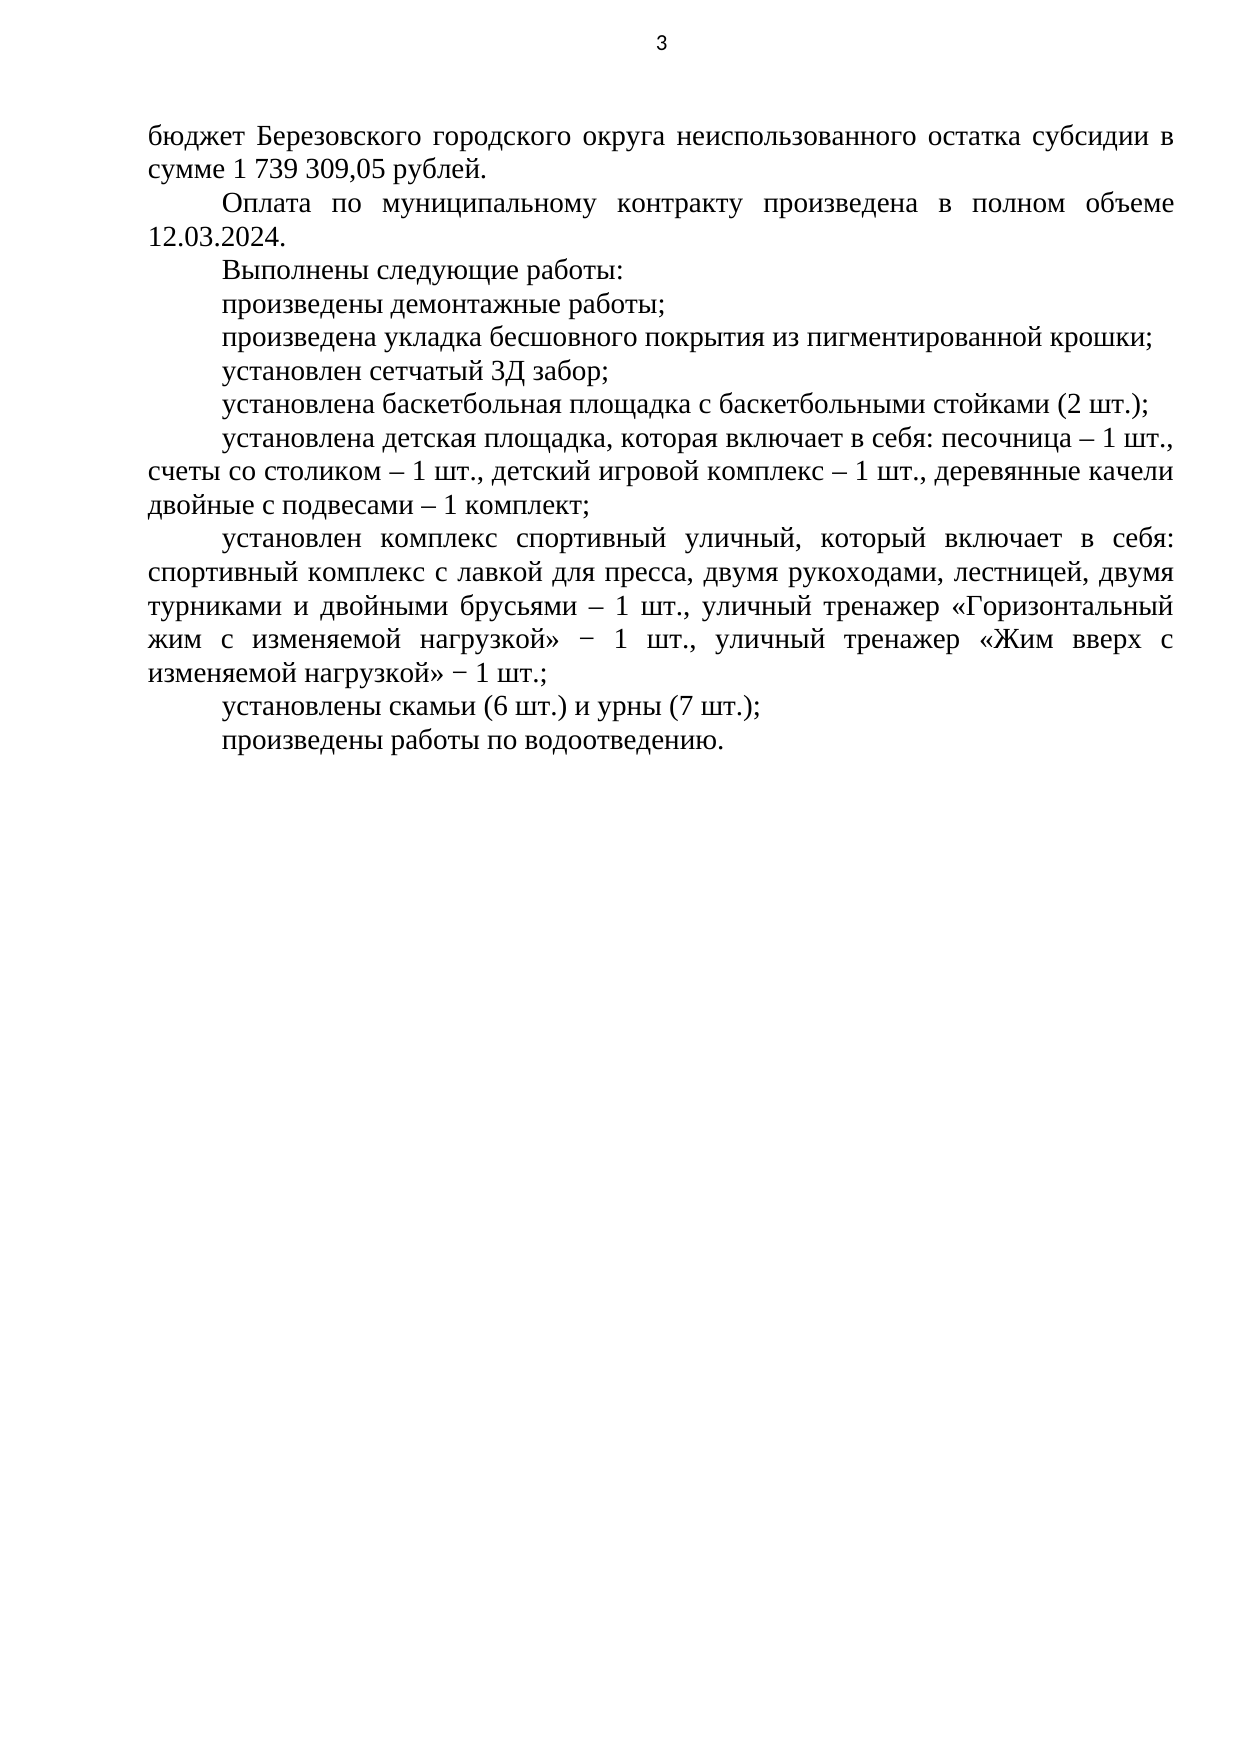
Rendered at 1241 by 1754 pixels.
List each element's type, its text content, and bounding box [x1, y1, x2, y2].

text произведены работы по водоотведению. [148, 722, 1175, 755]
text произведены демонтажные работы; [148, 286, 1175, 319]
text установлены скамьи (6 шт.) и урны (7 шт.); [148, 688, 1175, 722]
text произведена укладка бесшовного покрытия из пигментированной крошки; [148, 319, 1175, 353]
text установлен сетчатый 3Д забор; [148, 353, 1175, 386]
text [148, 118, 1175, 185]
text установлена баскетбольная площадка с баскетбольными стойками (2 шт.); [148, 386, 1175, 420]
text установлен комплекс спортивный уличный, который включает в себя: спортивный комплекс с лавкой для пресса, двумя рукоходами, лестницей, двумя турниками и двойными брусьями – 1 шт., уличный тренажер «Горизонтальный жим с изменяемой нагрузкой» − 1 шт., уличный тренажер «Жим вверх с изменяемой нагрузкой» − 1 шт.; [148, 521, 1175, 688]
text Выполнены следующие работы: [148, 252, 1175, 286]
text Оплата по муниципальному контракту произведена в полном объеме 12.03.2024. [148, 185, 1175, 252]
text установлена детская площадка, которая включает в себя: песочница – 1 шт., счеты со столиком – 1 шт., детский игровой комплекс – 1 шт., деревянные качели двойные с подвесами – 1 комплект; [148, 420, 1175, 521]
